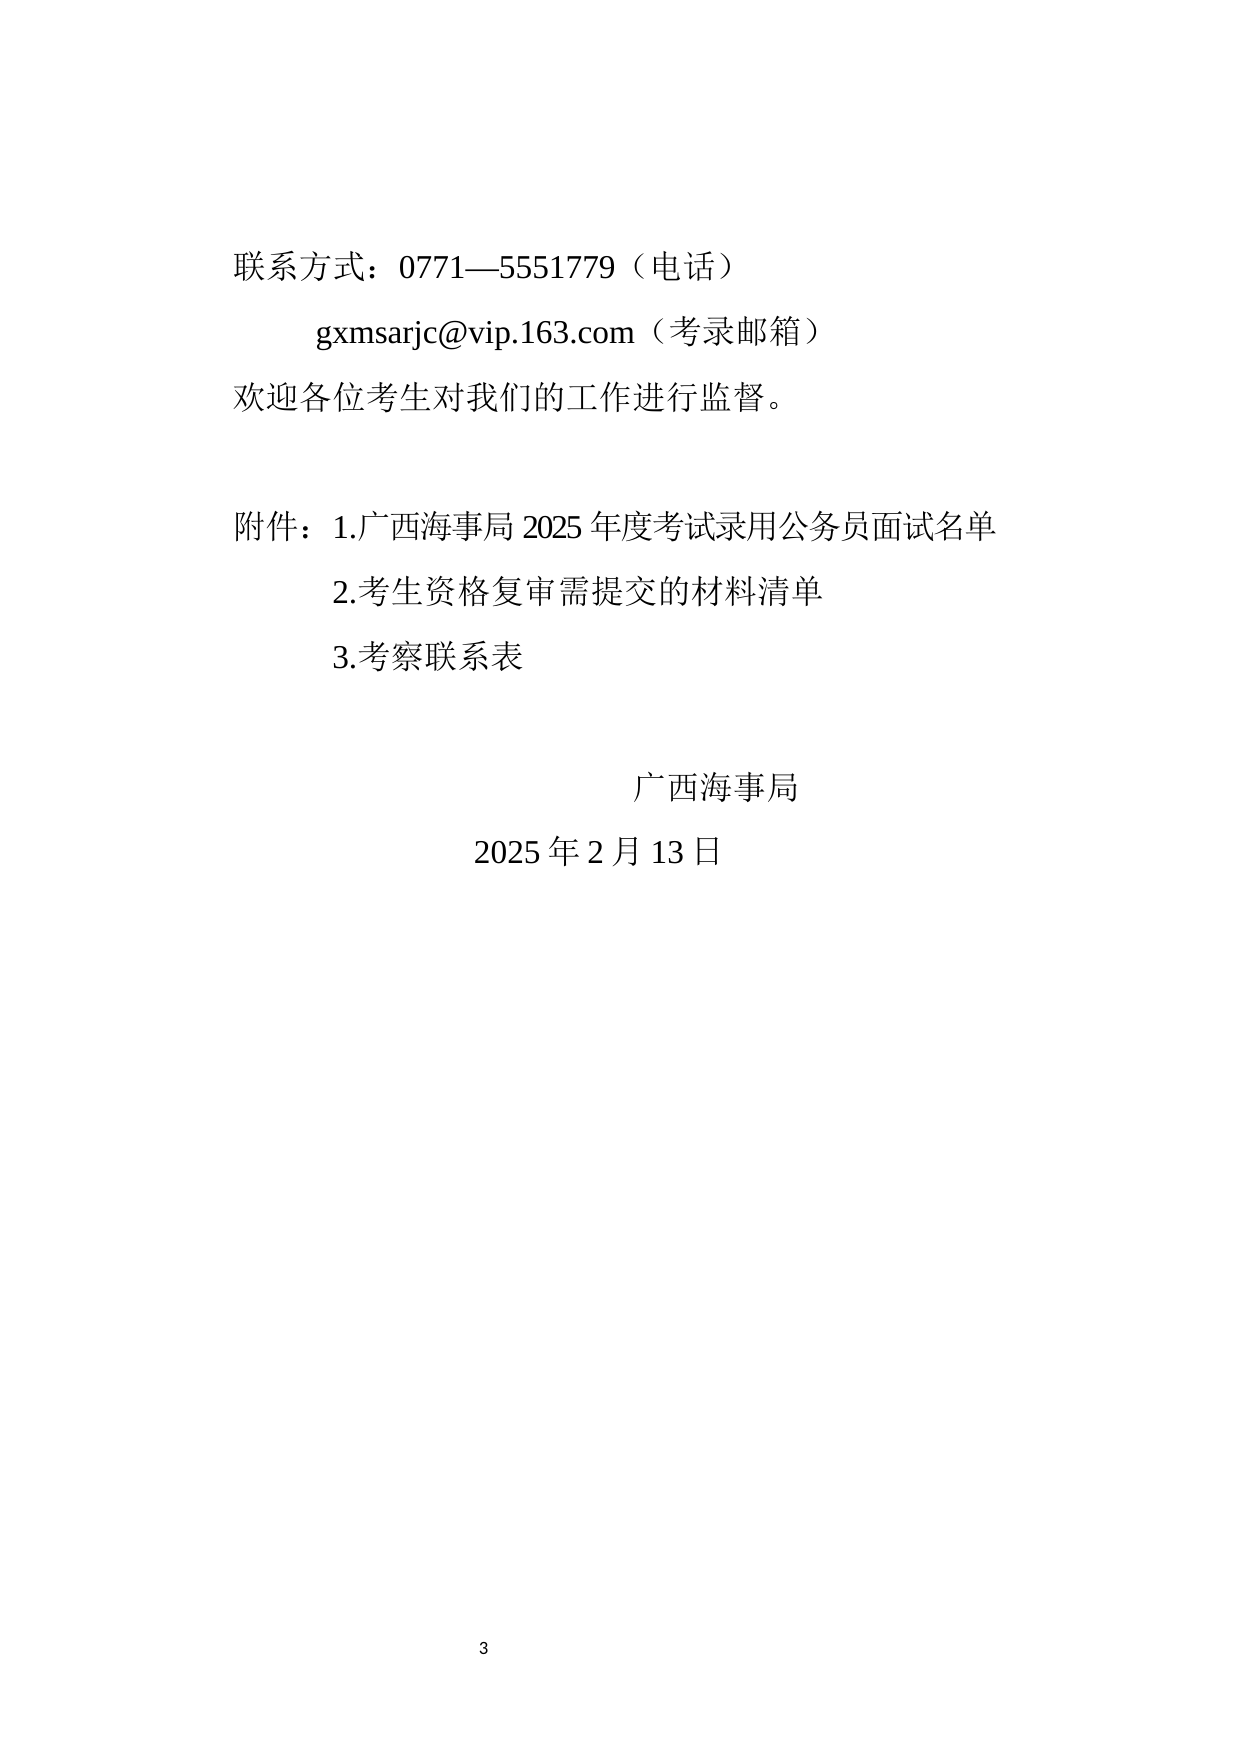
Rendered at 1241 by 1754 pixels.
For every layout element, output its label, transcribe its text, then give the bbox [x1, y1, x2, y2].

text gxmsarjc@vip.163.com（考录邮箱） [165, 298, 1075, 363]
text 2025年2月13日 [165, 818, 1075, 883]
text 附件：1.广西海事局2025年度考试录用公务员面试名单 [165, 493, 1075, 558]
text 广西海事局 [165, 753, 941, 818]
text 2.考生资格复审需提交的材料清单 [165, 558, 1075, 623]
text 欢迎各位考生对我们的工作进行监督。 [165, 363, 1075, 428]
text 联系方式：0771—5551779（电话） [165, 233, 1075, 298]
text 3.考察联系表 [165, 623, 1075, 688]
